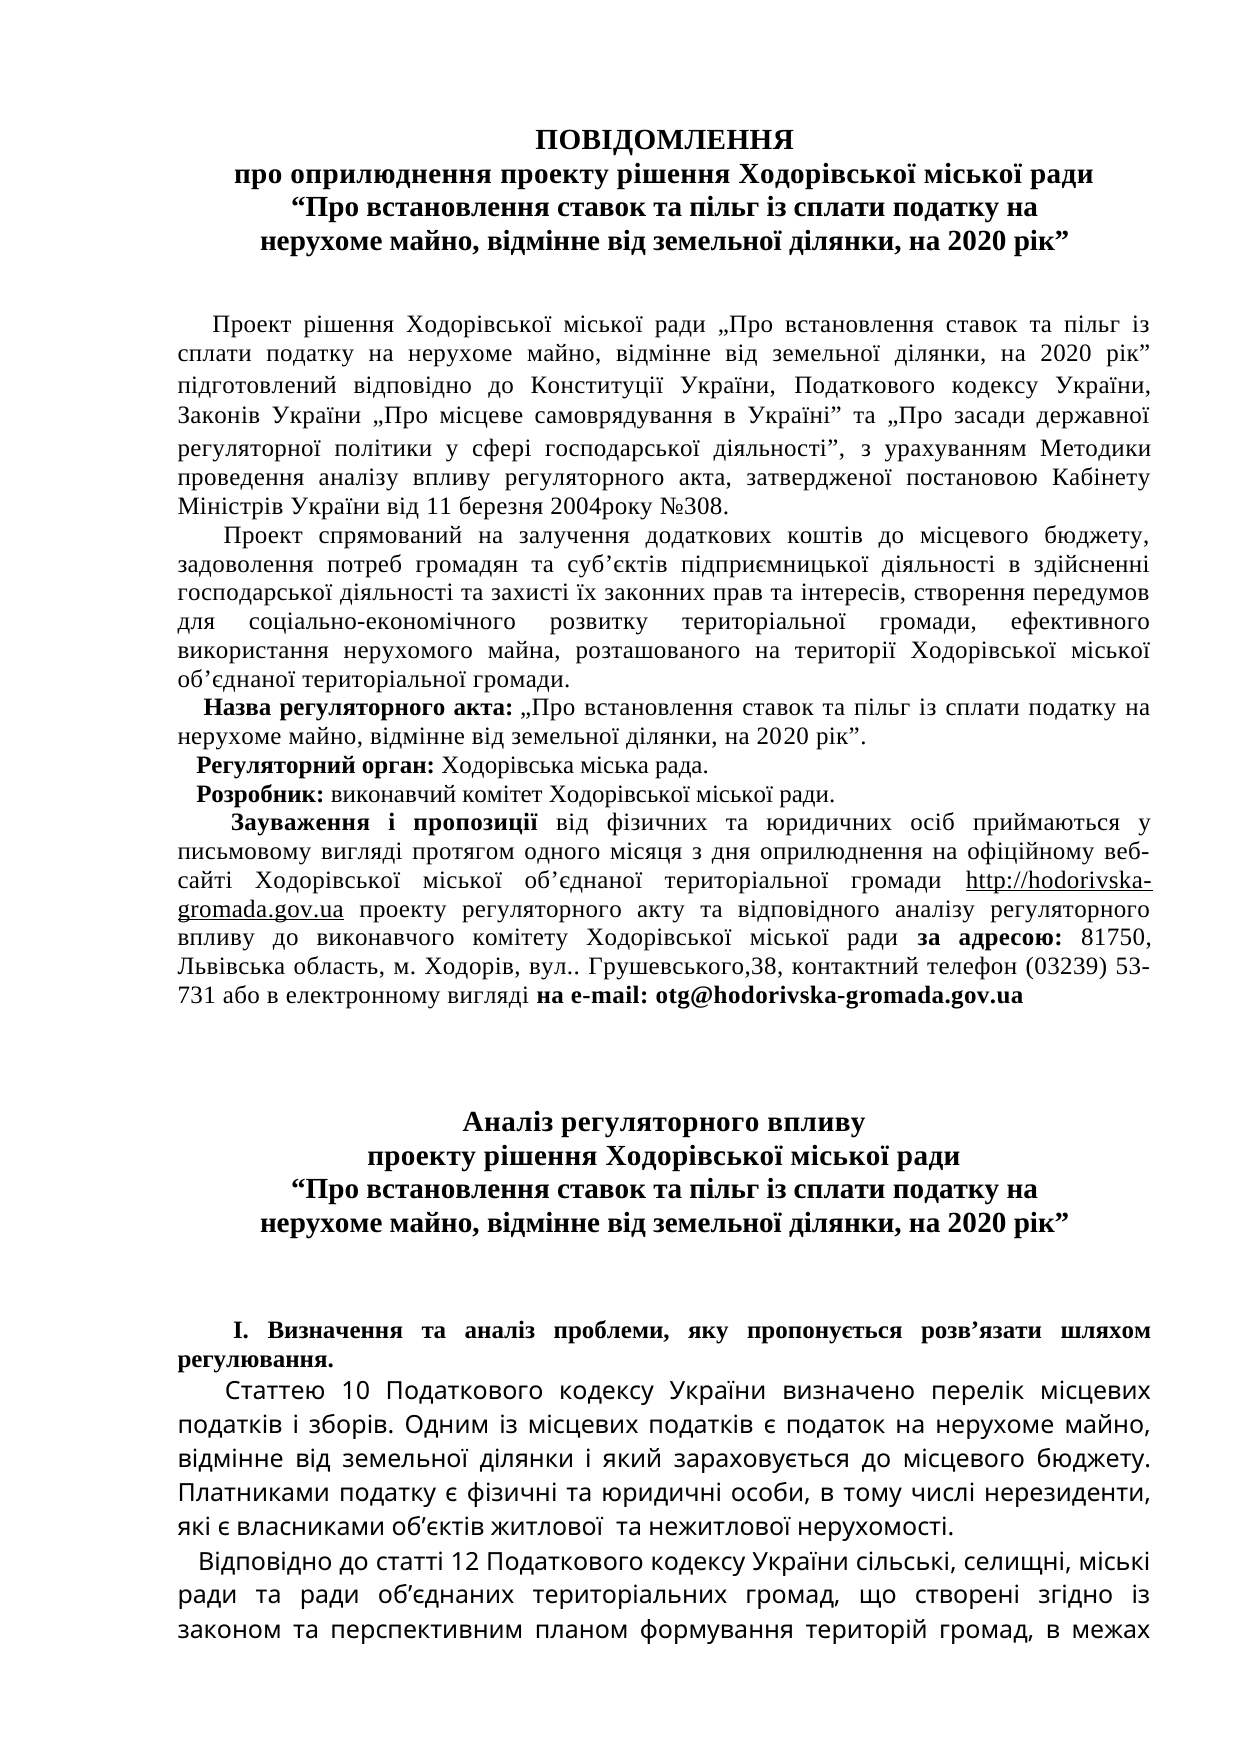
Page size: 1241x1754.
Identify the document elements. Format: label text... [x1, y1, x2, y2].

text Зауваження і пропозиції від фізичних та юридичних осіб приймаються у письмовому вигляді протягом одного місяця з дня оприлюднення на офіційному веб-сайті Ходорівської міської об’єднаної територіальної громади http://hodorivska-gromada.gov.ua проекту регуляторного акту та відповідного аналізу регуляторного впливу до виконавчого комітету Ходорівської міської ради за адресою: 81750, Львівська область, м. Ходорів, вул.. Грушевського,38, контактний телефон (03239) 53-731 або в електронному вигляді на е-mail: otg@hodorivska-gromada.gov.ua [177, 807, 1152, 1009]
text про оприлюднення проекту рішення Ходорівської міської ради “Про встановлення ставок та пільг із сплати податку на [177, 156, 1152, 223]
text Регуляторний орган: Ходорівська міська рада. [177, 750, 1152, 779]
text Аналіз регуляторного впливу проекту рішення Ходорівської міської ради “Про встановлення ставок та пільг із сплати податку на [177, 1104, 1152, 1205]
text нерухоме майно, відмінне від земельної ділянки, на 2020 рік” [177, 1205, 1152, 1239]
text Проект спрямований на залучення додаткових коштів до місцевого бюджету, задоволення потреб громадян та суб’єктів підприємницької діяльності в здійсненні господарської діяльності та захисті їх законних прав та інтересів, створення передумов для соціально-економічного розвитку територіальної громади, ефективного використання нерухомого майна, розташованого на території Ходорівської міської об’єднаної територіальної громади. [177, 520, 1152, 692]
text Назва регуляторного акта: „Про встановлення ставок та пільг із сплати податку на нерухоме майно, відмінне від земельної ділянки, на 2020 рік”. [177, 692, 1152, 750]
text нерухоме майно, відмінне від земельної ділянки, на 2020 рік” [177, 223, 1152, 256]
text Статтею 10 Податкового кодексу України визначено перелік місцевих податків і зборів. Одним із місцевих податків є податок на нерухоме майно, відмінне від земельної ділянки і який зараховується до місцевого бюджету. Платниками податку є фізичні та юридичні особи, в тому числі нерезиденти, які є власниками об’єктів житлової та нежитлової нерухомості. [177, 1373, 1152, 1543]
text Проект рішення Ходорівської міської ради „Про встановлення ставок та пільг із сплати податку на нерухоме майно, відмінне від земельної ділянки, на 2020 рік” підготовлений відповідно до Конституції України, Податкового кодексу України, Законів України „Про місцеве самоврядування в Україні” та „Про засади державної регуляторної політики у сфері господарської діяльності”, з урахуванням Методики проведення аналізу впливу регуляторного акта, затвердженої постановою Кабінету Міністрів України від 11 березня 2004року №308. [177, 309, 1152, 520]
text ПОВІДОМЛЕННЯ [177, 122, 1152, 156]
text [177, 1543, 1152, 1645]
text І. Визначення та аналіз проблеми, яку пропонується розв’язати шляхом регулювання. [177, 1315, 1152, 1373]
text Розробник: виконавчий комітет Ходорівської міської ради. [177, 779, 1152, 807]
